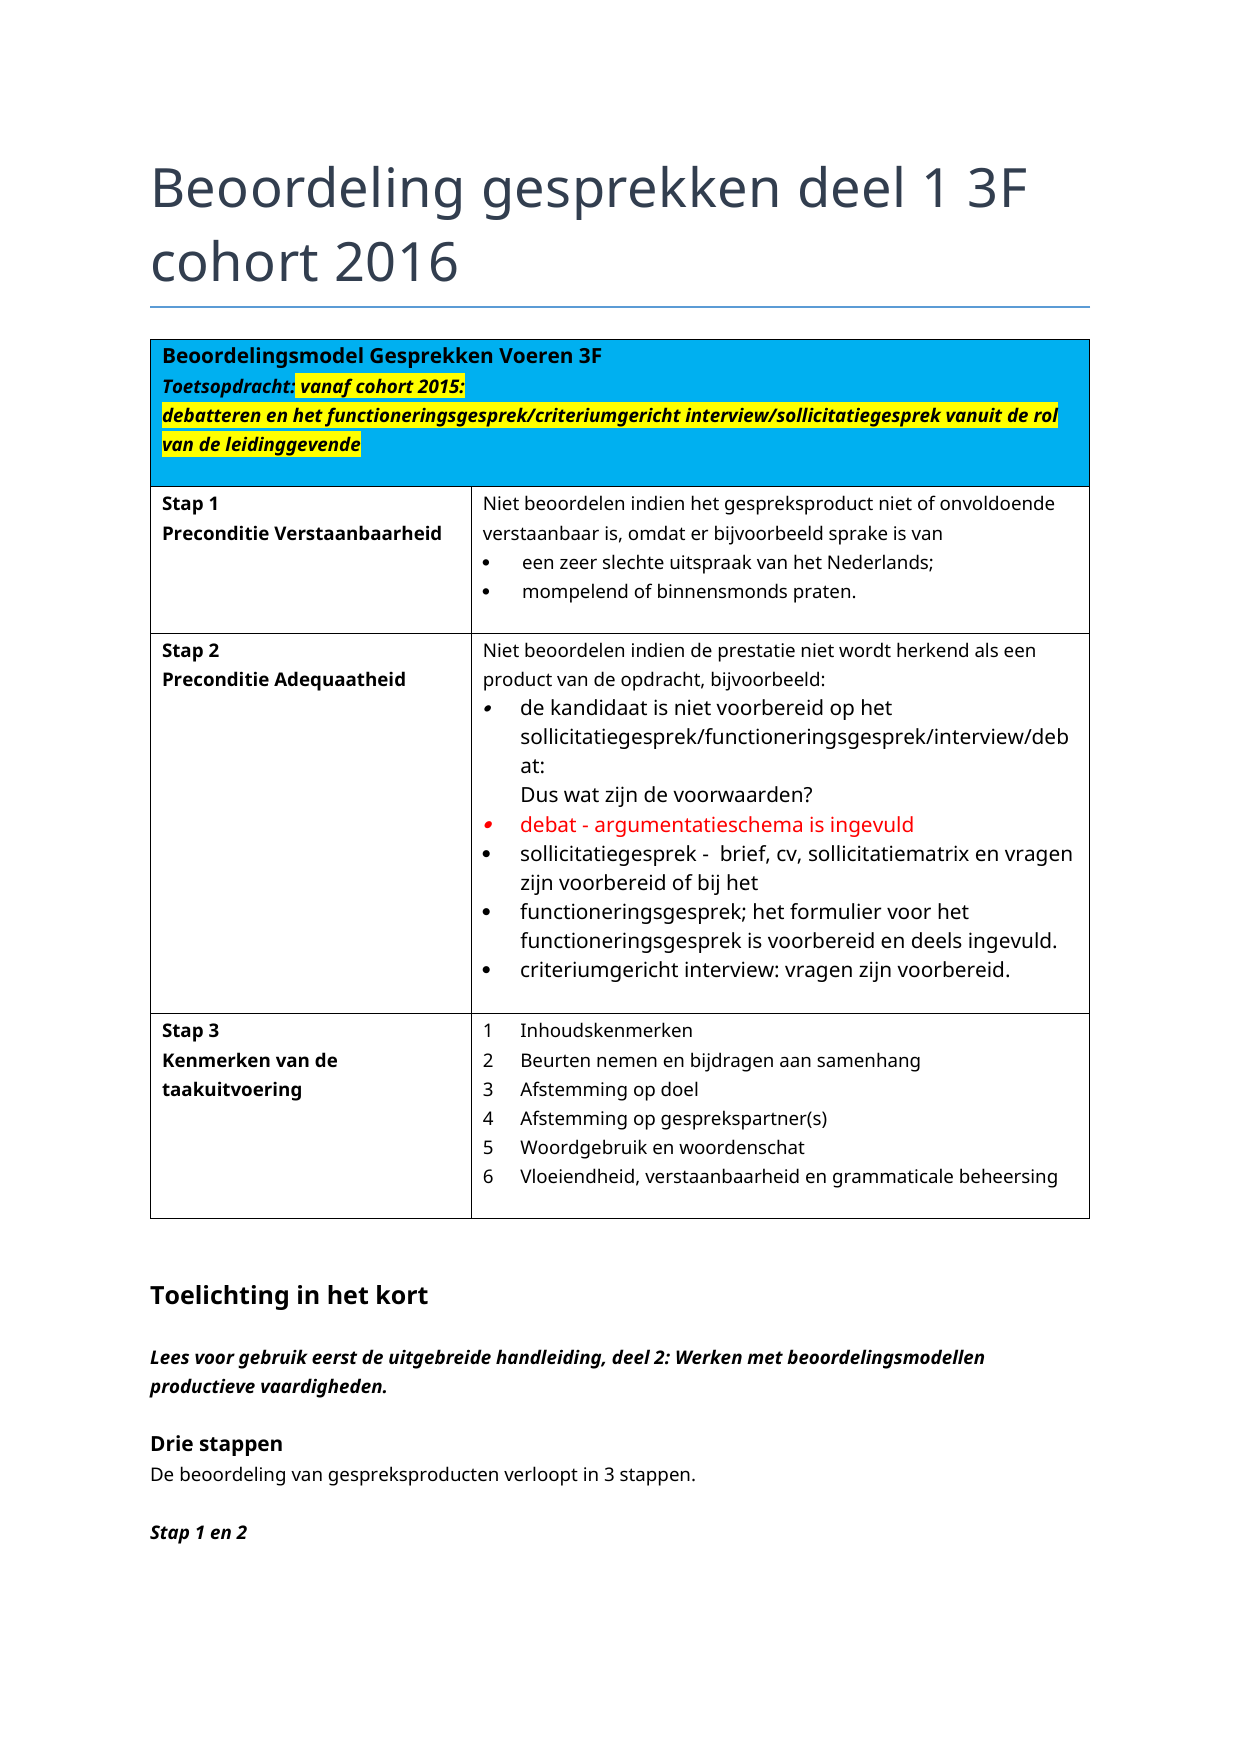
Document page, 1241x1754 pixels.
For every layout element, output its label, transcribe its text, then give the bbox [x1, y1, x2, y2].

text Stap 1 en 2 [150, 1516, 1090, 1545]
subtitle Toelichting in het kort [150, 1278, 1090, 1312]
table_cell Stap 1 Preconditie Verstaanbaarheid [151, 487, 471, 633]
table_cell Niet beoordelen indien het gespreksproduct niet of onvoldoende verstaanbaar is, omdat er bijvoorbeeld sprake is van een zeer slechte uitspraak van het Nederlands; mompelend of binnensmonds praten. [472, 487, 1089, 633]
table_cell Stap 3 Kenmerken van de taakuitvoering [151, 1014, 471, 1218]
title Beoordeling gesprekken deel 1 3F cohort 2016 [150, 150, 1090, 306]
text Lees voor gebruik eerst de uitgebreide handleiding, deel 2: Werken met beoordelingsmodellen productieve vaardigheden. [150, 1341, 1090, 1399]
text De beoordeling van gespreksproducten verloopt in 3 stappen. [150, 1458, 1090, 1487]
table_header Beoordelingsmodel Gesprekken Voeren 3F Toetsopdracht: vanaf cohort 2015: debatteren en het functioneringsgesprek/criteriumgericht interview/sollicitatiegesprek vanuit de rol van de leidinggevende [151, 340, 1089, 486]
text Drie stappen [150, 1428, 1090, 1458]
table_cell Niet beoordelen indien de prestatie niet wordt herkend als een product van de opdracht, bijvoorbeeld: de kandidaat is niet voorbereid op het sollicitatiegesprek/functioneringsgesprek/interview/debat: Dus wat zijn de voorwaarden? debat - argumentatieschema is ingevuld sollicitatiegesprek - brief, cv, sollicitatiematrix en vragen zijn voorbereid of bij het functioneringsgesprek; het formulier voor het functioneringsgesprek is voorbereid en deels ingevuld. criteriumgericht interview: vragen zijn voorbereid. [472, 634, 1089, 1013]
table_cell Stap 2 Preconditie Adequaatheid [151, 634, 471, 1013]
table_cell Inhoudskenmerken Beurten nemen en bijdragen aan samenhang Afstemming op doel Afstemming op gesprekspartner(s) Woordgebruik en woordenschat Vloeiendheid, verstaanbaarheid en grammaticale beheersing [472, 1014, 1089, 1218]
